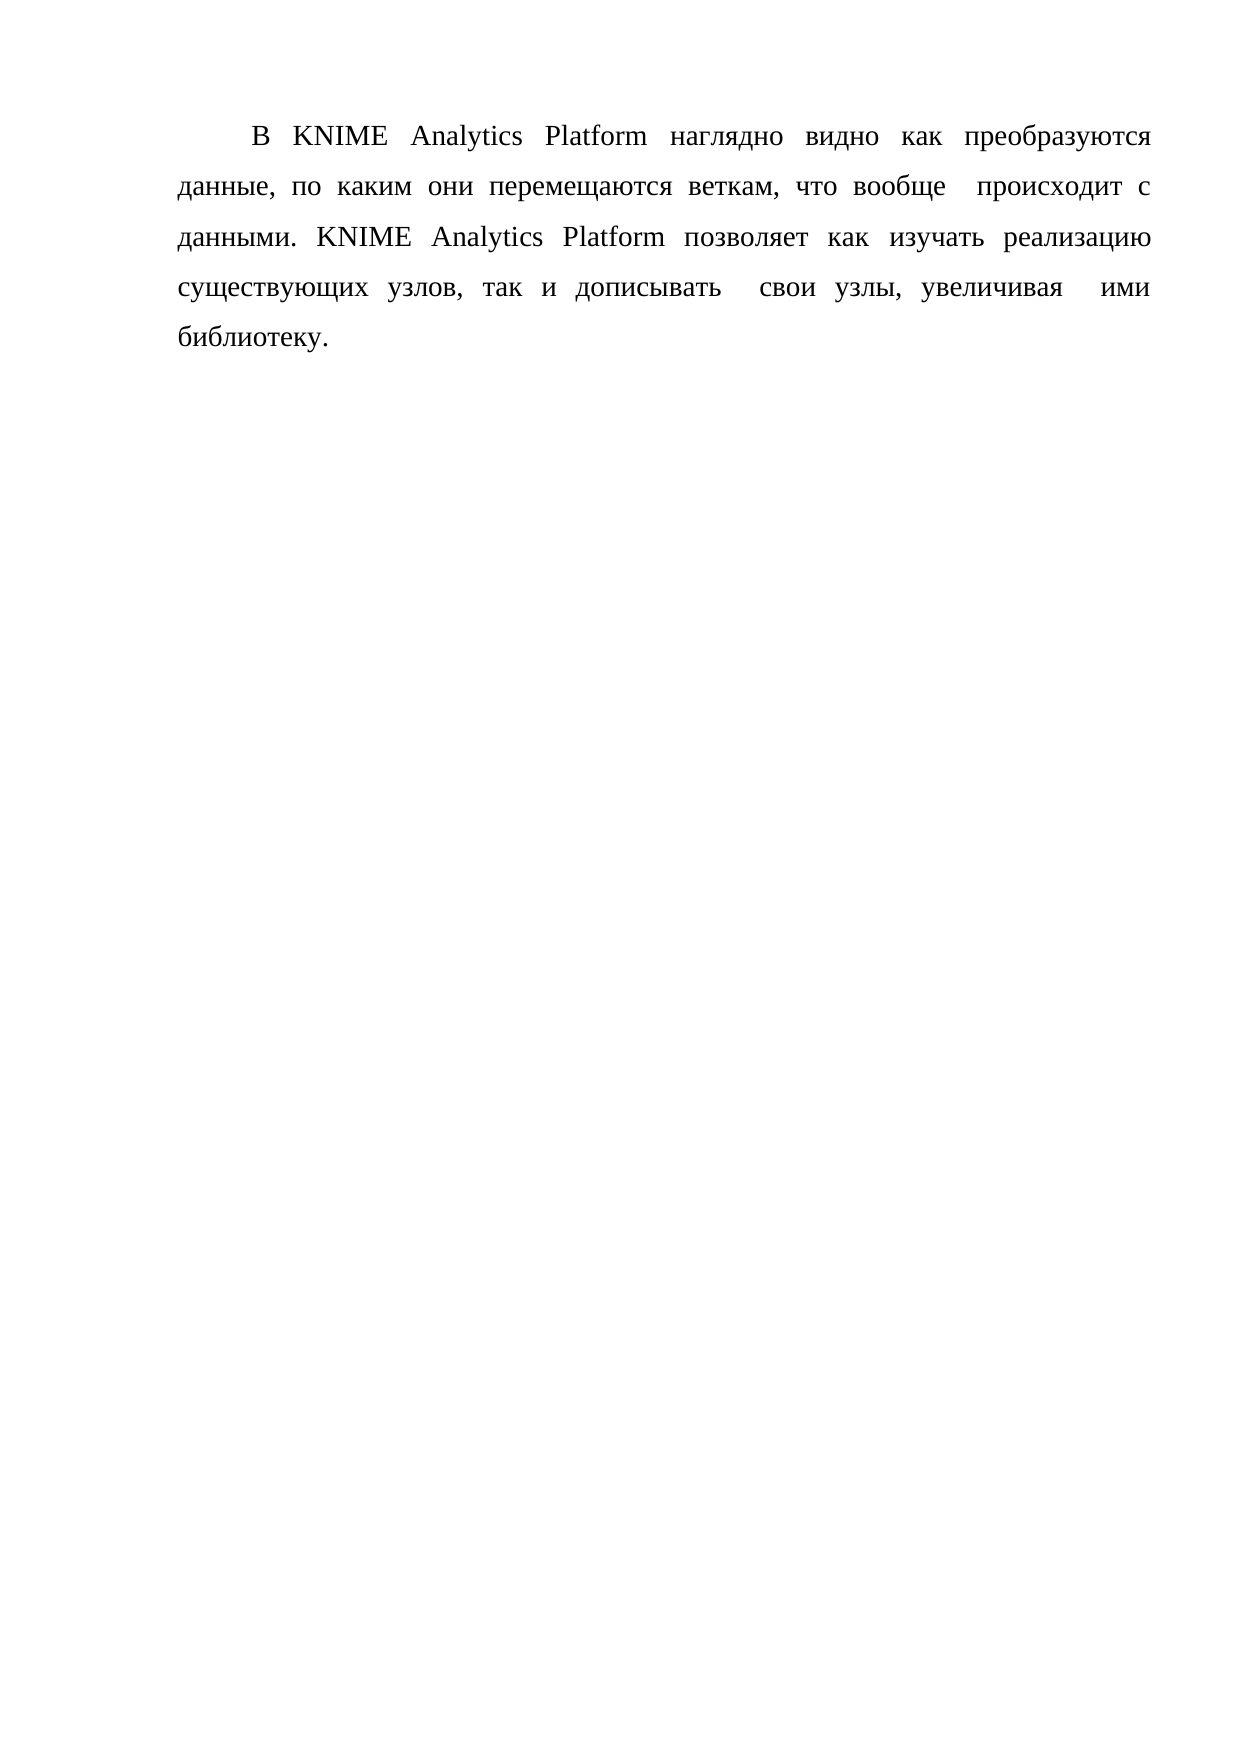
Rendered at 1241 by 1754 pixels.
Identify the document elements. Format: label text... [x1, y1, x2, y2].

text В KNIME Analytics Platform наглядно видно как преобразуются данные, по каким они перемещаются веткам, что вообще происходит с данными. KNIME Analytics Platform позволяет как изучать реализацию существующих узлов, так и дописывать свои узлы, увеличивая ими библиотеку. [177, 202, 1152, 269]
text В KNIME Analytics Platform наглядно видно как преобразуются данные, по каким они перемещаются веткам, что вообще происходит с данными. KNIME Analytics Platform позволяет как изучать реализацию существующих узлов, так и дописывать свои узлы, увеличивая ими библиотеку. [177, 303, 1152, 353]
text В KNIME Analytics Platform наглядно видно как преобразуются данные, по каким они перемещаются веткам, что вообще происходит с данными. KNIME Analytics Platform позволяет как изучать реализацию существующих узлов, так и дописывать свои узлы, увеличивая ими библиотеку. [177, 118, 1152, 169]
